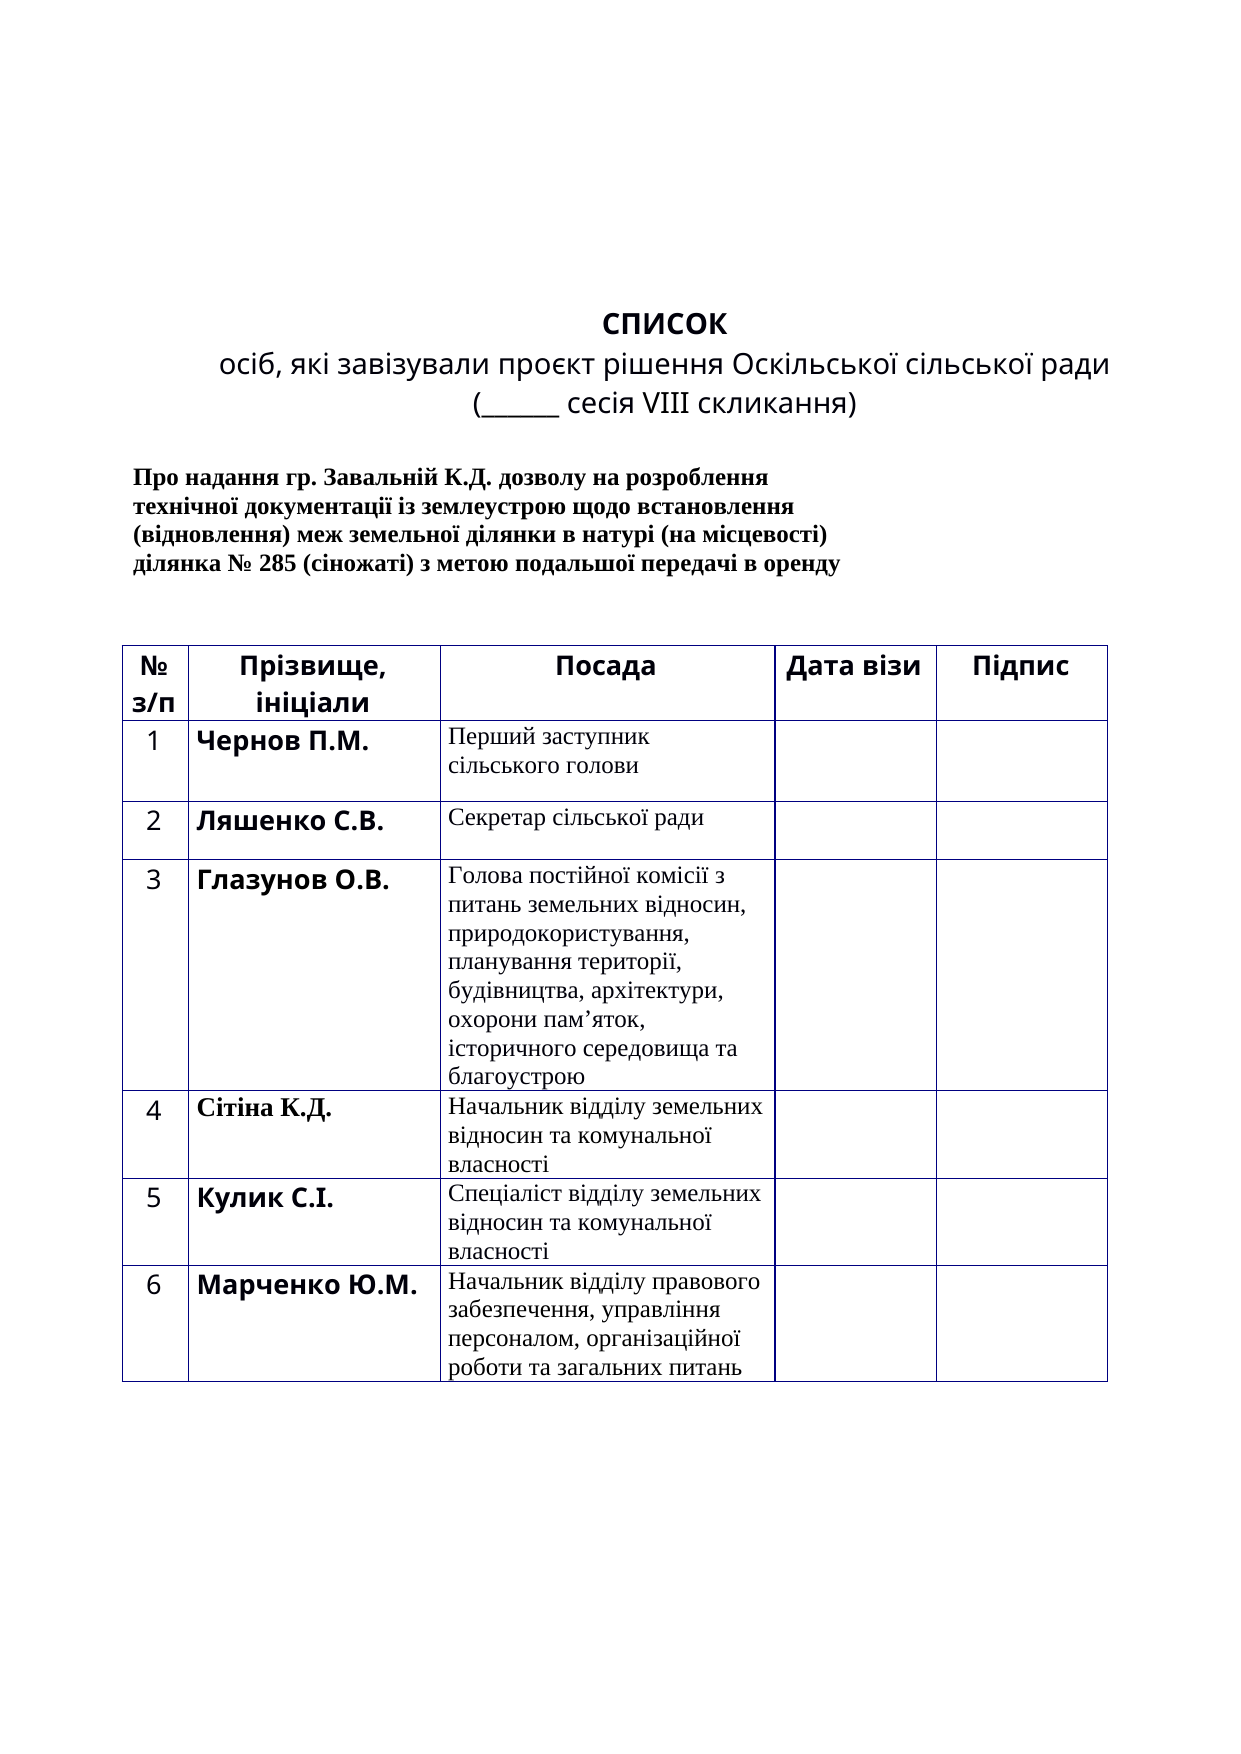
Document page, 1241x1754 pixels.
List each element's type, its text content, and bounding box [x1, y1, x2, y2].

table_cell [937, 860, 1107, 1090]
text осіб, які завізували проєкт рішення Оскільської сільської ради [133, 343, 1196, 383]
table_cell 2 [123, 802, 188, 859]
table_cell [776, 721, 936, 801]
table_cell Секретар сільської ради [441, 802, 774, 859]
table_header Підпис [937, 646, 1107, 720]
table_cell Глазунов О.В. [189, 860, 440, 1090]
text ділянка № 285 (сіножаті) з метою подальшої передачі в оренду [133, 548, 1196, 577]
table_cell 1 [123, 721, 188, 801]
table_cell [937, 721, 1107, 801]
text технічної документації із землеустрою щодо встановлення [133, 491, 1196, 519]
table_cell 3 [123, 860, 188, 1090]
table_cell [776, 802, 936, 859]
table_cell 5 [123, 1179, 188, 1265]
table_cell [776, 1266, 936, 1381]
table_cell Чернов П.М. [189, 721, 440, 801]
table_cell Перший заступник сільського голови [441, 721, 774, 801]
table_cell Кулик С.І. [189, 1179, 440, 1265]
table_cell [937, 1266, 1107, 1381]
table_header Дата візи [776, 646, 936, 720]
table_cell Начальник відділу земельних відносин та комунальної власності [441, 1091, 774, 1177]
table_header № з/п [123, 646, 188, 720]
table_cell [937, 802, 1107, 859]
table_cell Голова постійної комісії з питань земельних відносин, природокористування, планування території, будівництва, архітектури, охорони пам’яток, історичного середовища та благоустрою [441, 860, 774, 1090]
table_cell Спеціаліст відділу земельних відносин та комунальної власності [441, 1179, 774, 1265]
table_cell [776, 1091, 936, 1177]
table_cell Начальник відділу правового забезпечення, управління персоналом, організаційної роботи та загальних питань [441, 1266, 774, 1381]
text СПИСОК [133, 303, 1196, 343]
table_cell 4 [123, 1091, 188, 1177]
text (відновлення) меж земельної ділянки в натурі (на місцевості) [133, 519, 1196, 548]
table_header Прізвище, ініціали [189, 646, 440, 720]
table_cell Ляшенко С.В. [189, 802, 440, 859]
table_cell Сітіна К.Д. [189, 1091, 440, 1177]
table_cell Марченко Ю.М. [189, 1266, 440, 1381]
text Про надання гр. Завальній К.Д. дозволу на розроблення [133, 462, 1196, 491]
table_cell [937, 1179, 1107, 1265]
table_cell [776, 1179, 936, 1265]
table_cell [776, 860, 936, 1090]
table_cell [937, 1091, 1107, 1177]
table_cell 6 [123, 1266, 188, 1381]
text (______ сесія VІІІ скликання) [133, 383, 1196, 422]
table_header Посада [441, 646, 774, 720]
